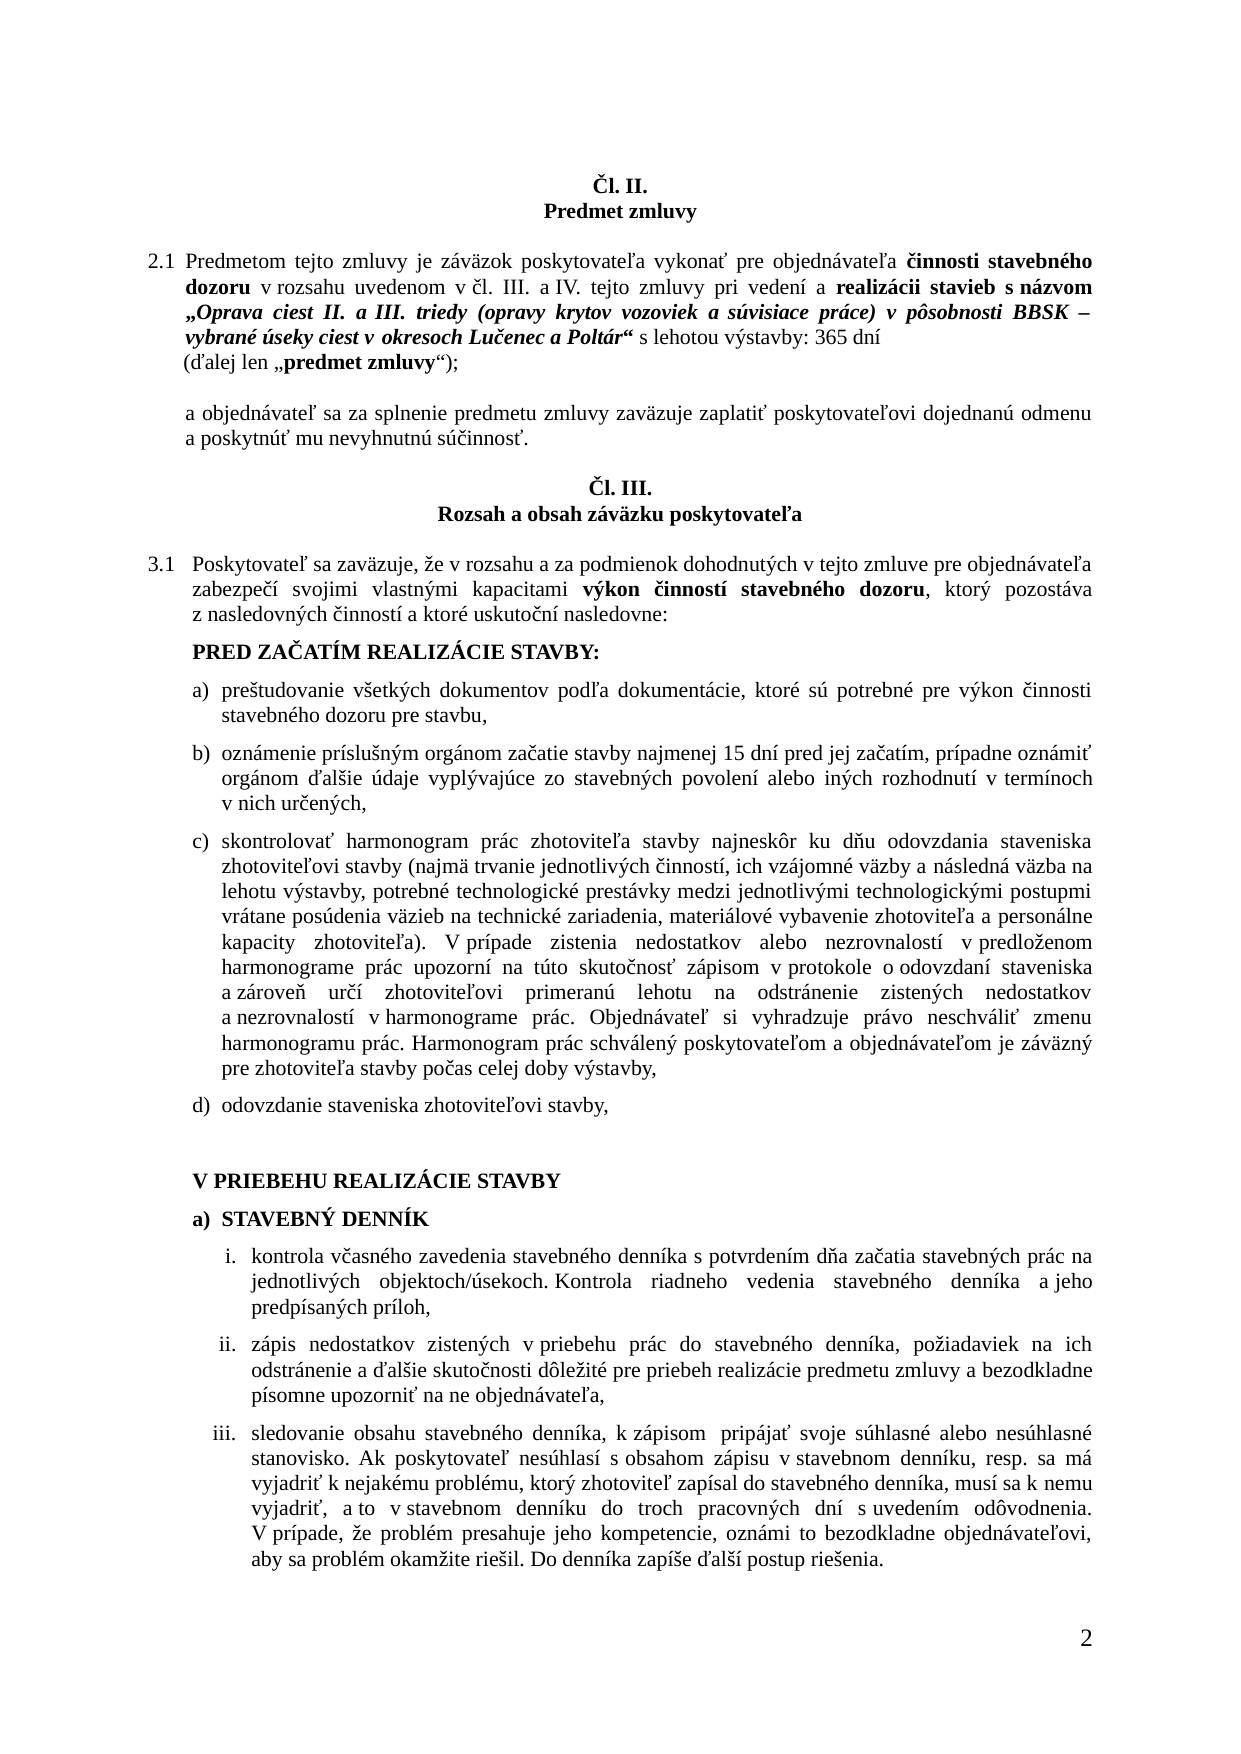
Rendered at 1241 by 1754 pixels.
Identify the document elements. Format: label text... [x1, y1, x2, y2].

text Rozsah a obsah záväzku poskytovateľa [148, 501, 1093, 526]
text V PRIEBEHU REALIZÁCIE STAVBY [192, 1168, 1093, 1193]
text Predmet zmluvy [148, 198, 1093, 223]
text PRED ZAČATÍM REALIZÁCIE STAVBY: [177, 639, 1093, 664]
list sledovanie obsahu stavebného denníka, k zápisom pripájať svoje súhlasné alebo nesúhlasné stanovisko. Ak poskytovateľ nesúhlasí s obsahom zápisu v stavebnom denníku, resp. sa má vyjadriť k nejakému problému, ktorý zhotoviteľ zapísal do stavebného denníka, musí sa k nemu vyjadriť, a to v stavebnom denníku do troch pracovných dní s uvedením odôvodnenia. V prípade, že problém presahuje jeho kompetencie, oznámi to bezodkladne objednávateľovi, aby sa problém okamžite riešil. Do denníka zapíše ďalší postup riešenia. [236, 1419, 1093, 1571]
list skontrolovať harmonogram prác zhotoviteľa stavby najneskôr ku dňu odovzdania staveniska zhotoviteľovi stavby (najmä trvanie jednotlivých činností, ich vzájomné väzby a následná väzba na lehotu výstavby, potrebné technologické prestávky medzi jednotlivými technologickými postupmi vrátane posúdenia väzieb na technické zariadenia, materiálové vybavenie zhotoviteľa a personálne kapacity zhotoviteľa). V prípade zistenia nedostatkov alebo nezrovnalostí v predloženom harmonograme prác upozorní na túto skutočnosť zápisom v protokole o odovzdaní staveniska a zároveň určí zhotoviteľovi primeranú lehotu na odstránenie zistených nedostatkov a nezrovnalostí v harmonograme prác. Objednávateľ si vyhradzuje právo neschváliť zmenu harmonogramu prác. Harmonogram prác schválený poskytovateľom a objednávateľom je záväzný pre zhotoviteľa stavby počas celej doby výstavby, [192, 828, 1093, 1080]
text (ďalej len „predmet zmluvy“); [148, 349, 1093, 374]
text Čl. III. [148, 475, 1093, 501]
text 3.1 Poskytovateľ sa zaväzuje, že v rozsahu a za podmienok dohodnutých v tejto zmluve pre objednávateľa zabezpečí svojimi vlastnými kapacitami výkon činností stavebného dozoru, ktorý pozostáva z nasledovných činností a ktoré uskutoční nasledovne: [148, 551, 1093, 627]
text a objednávateľ sa za splnenie predmetu zmluvy zaväzuje zaplatiť poskytovateľovi dojednanú odmenu a poskytnúť mu nevyhnutnú súčinnosť. [185, 400, 1093, 450]
list STAVEBNÝ DENNÍK [192, 1206, 1093, 1231]
list preštudovanie všetkých dokumentov podľa dokumentácie, ktoré sú potrebné pre výkon činnosti stavebného dozoru pre stavbu, [192, 677, 1093, 727]
list odovzdanie staveniska zhotoviteľovi stavby, [192, 1092, 1093, 1118]
text Čl. II. [148, 173, 1093, 198]
list zápis nedostatkov zistených v priebehu prác do stavebného denníka, požiadaviek na ich odstránenie a ďalšie skutočnosti dôležité pre priebeh realizácie predmetu zmluvy a bezodkladne písomne upozorniť na ne objednávateľa, [236, 1331, 1093, 1407]
list oznámenie príslušným orgánom začatie stavby najmenej 15 dní pred jej začatím, prípadne oznámiť orgánom ďalšie údaje vyplývajúce zo stavebných povolení alebo iných rozhodnutí v termínoch v nich určených, [192, 740, 1093, 815]
list kontrola včasného zavedenia stavebného denníka s potvrdením dňa začatia stavebných prác na jednotlivých objektoch/úsekoch. Kontrola riadneho vedenia stavebného denníka a jeho predpísaných príloh, [236, 1243, 1093, 1319]
list Predmetom tejto zmluvy je záväzok poskytovateľa vykonať pre objednávateľa činnosti stavebného dozoru v rozsahu uvedenom v čl. III. a IV. tejto zmluvy pri vedení a realizácii stavieb s názvom „Oprava ciest II. a III. triedy (opravy krytov vozoviek a súvisiace práce) v pôsobnosti BBSK – vybrané úseky ciest v okresoch Lučenec a Poltár“ s lehotou výstavby: 365 dní [148, 248, 1093, 349]
